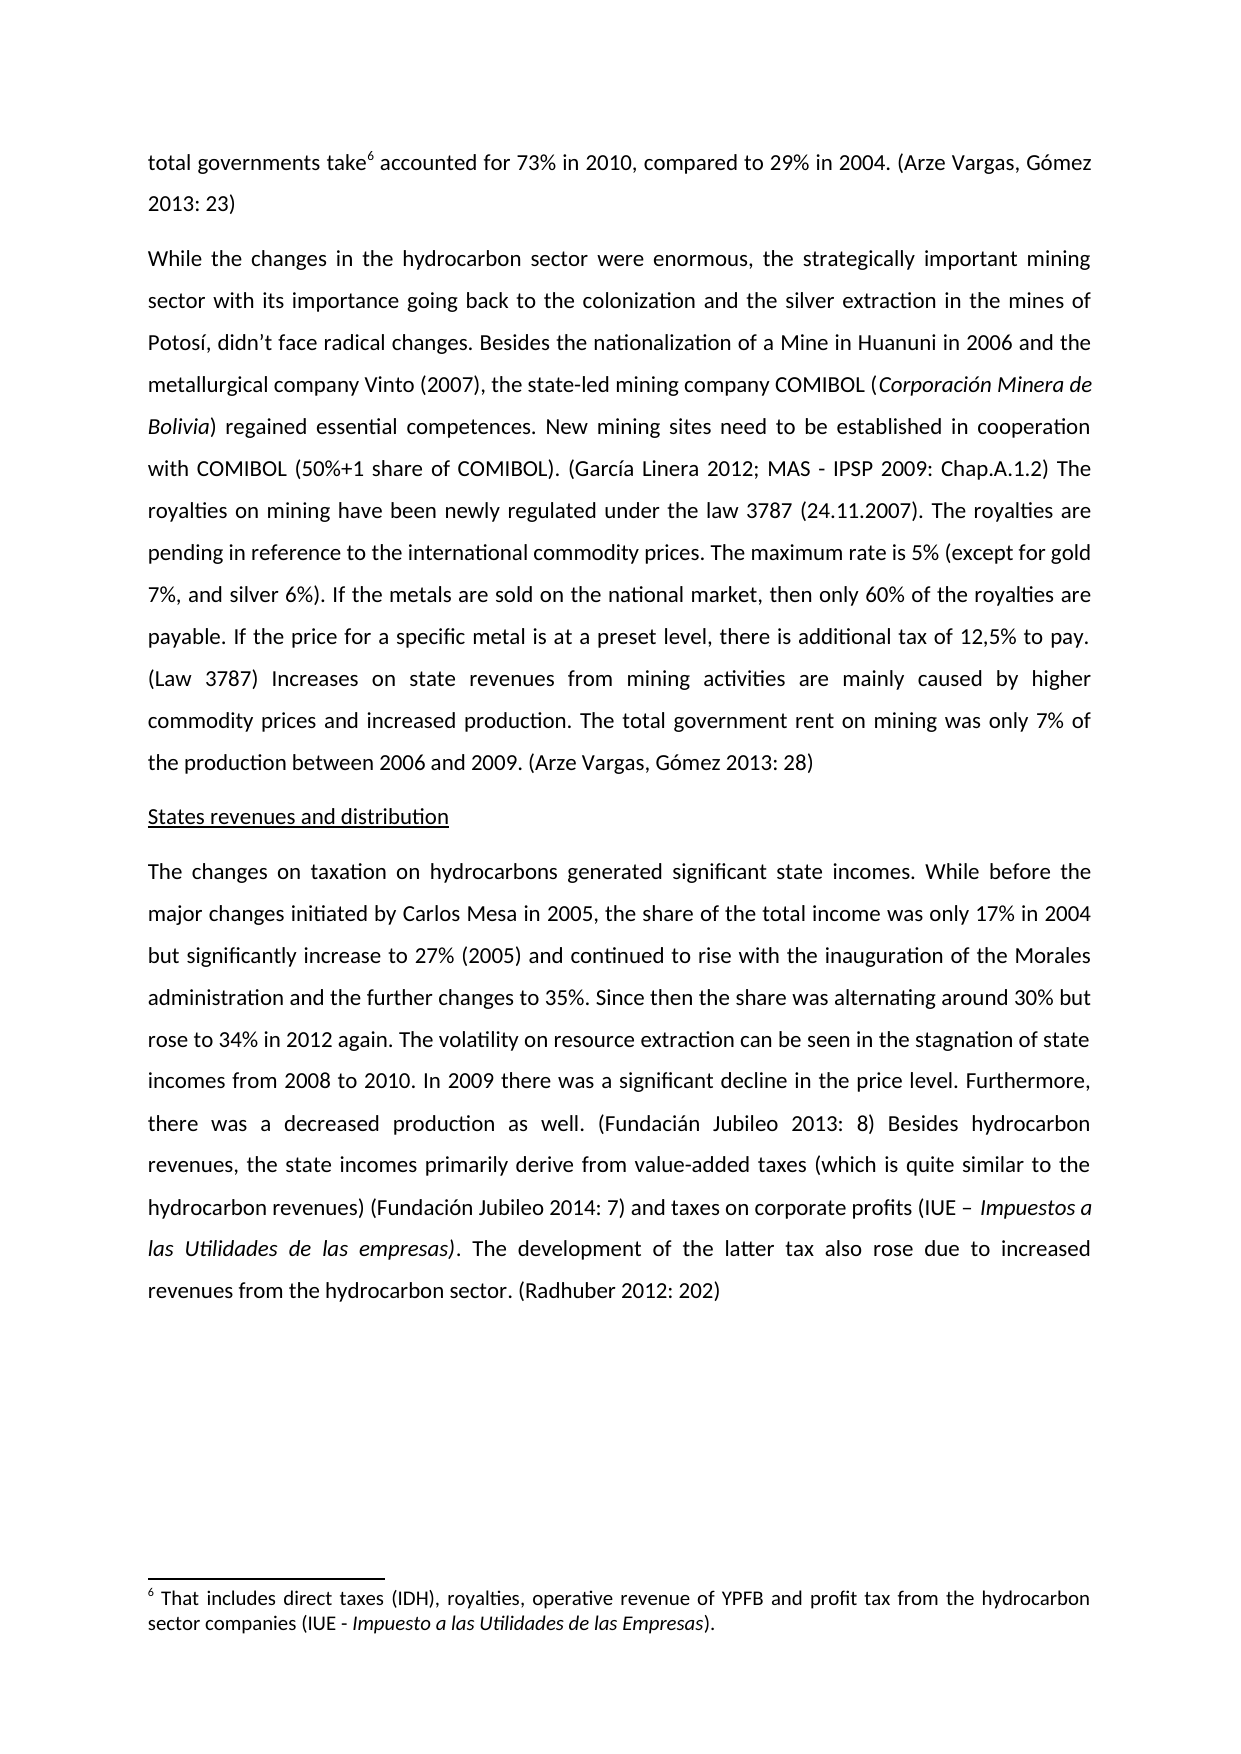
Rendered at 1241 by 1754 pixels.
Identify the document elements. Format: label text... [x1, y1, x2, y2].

text The changes on taxation on hydrocarbons generated significant state incomes. While before the major changes initiated by Carlos Mesa in 2005, the share of the total income was only 17% in 2004 but significantly increase to 27% (2005) and continued to rise with the inauguration of the Morales administration and the further changes to 35%. Since then the share was alternating around 30% but rose to 34% in 2012 again. The volatility on resource extraction can be seen in the stagnation of state incomes from 2008 to 2010. In 2009 there was a significant decline in the price level. Furthermore, there was a decreased production as well. (Fundacián Jubileo 2013: 8) Besides hydrocarbon revenues, the state incomes primarily derive from value-added taxes (which is quite similar to the hydrocarbon revenues) (Fundación Jubileo 2014: 7) and taxes on corporate profits (IUE – Impuestos a las Utilidades de las empresas). The development of the latter tax also rose due to increased revenues from the hydrocarbon sector. (Radhuber 2012: 202) [148, 857, 1093, 1304]
text States revenues and distribution [148, 802, 1093, 830]
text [148, 148, 1093, 218]
text While the changes in the hydrocarbon sector were enormous, the strategically important mining sector with its importance going back to the colonization and the silver extraction in the mines of Potosí, didn’t face radical changes. Besides the nationalization of a Mine in Huanuni in 2006 and the metallurgical company Vinto (2007), the state-led mining company COMIBOL (Corporación Minera de Bolivia) regained essential competences. New mining sites need to be established in cooperation with COMIBOL (50%+1 share of COMIBOL). (García Linera 2012; MAS - IPSP 2009: Chap.A.1.2) The royalties on mining have been newly regulated under the law 3787 (24.11.2007). The royalties are pending in reference to the international commodity prices. The maximum rate is 5% (except for gold 7%, and silver 6%). If the metals are sold on the national market, then only 60% of the royalties are payable. If the price for a specific metal is at a preset level, there is additional tax of 12,5% to pay. (Law 3787) Increases on state revenues from mining activities are mainly caused by higher commodity prices and increased production. The total government rent on mining was only 7% of the production between 2006 and 2009. (Arze Vargas, Gómez 2013: 28) [148, 244, 1093, 776]
